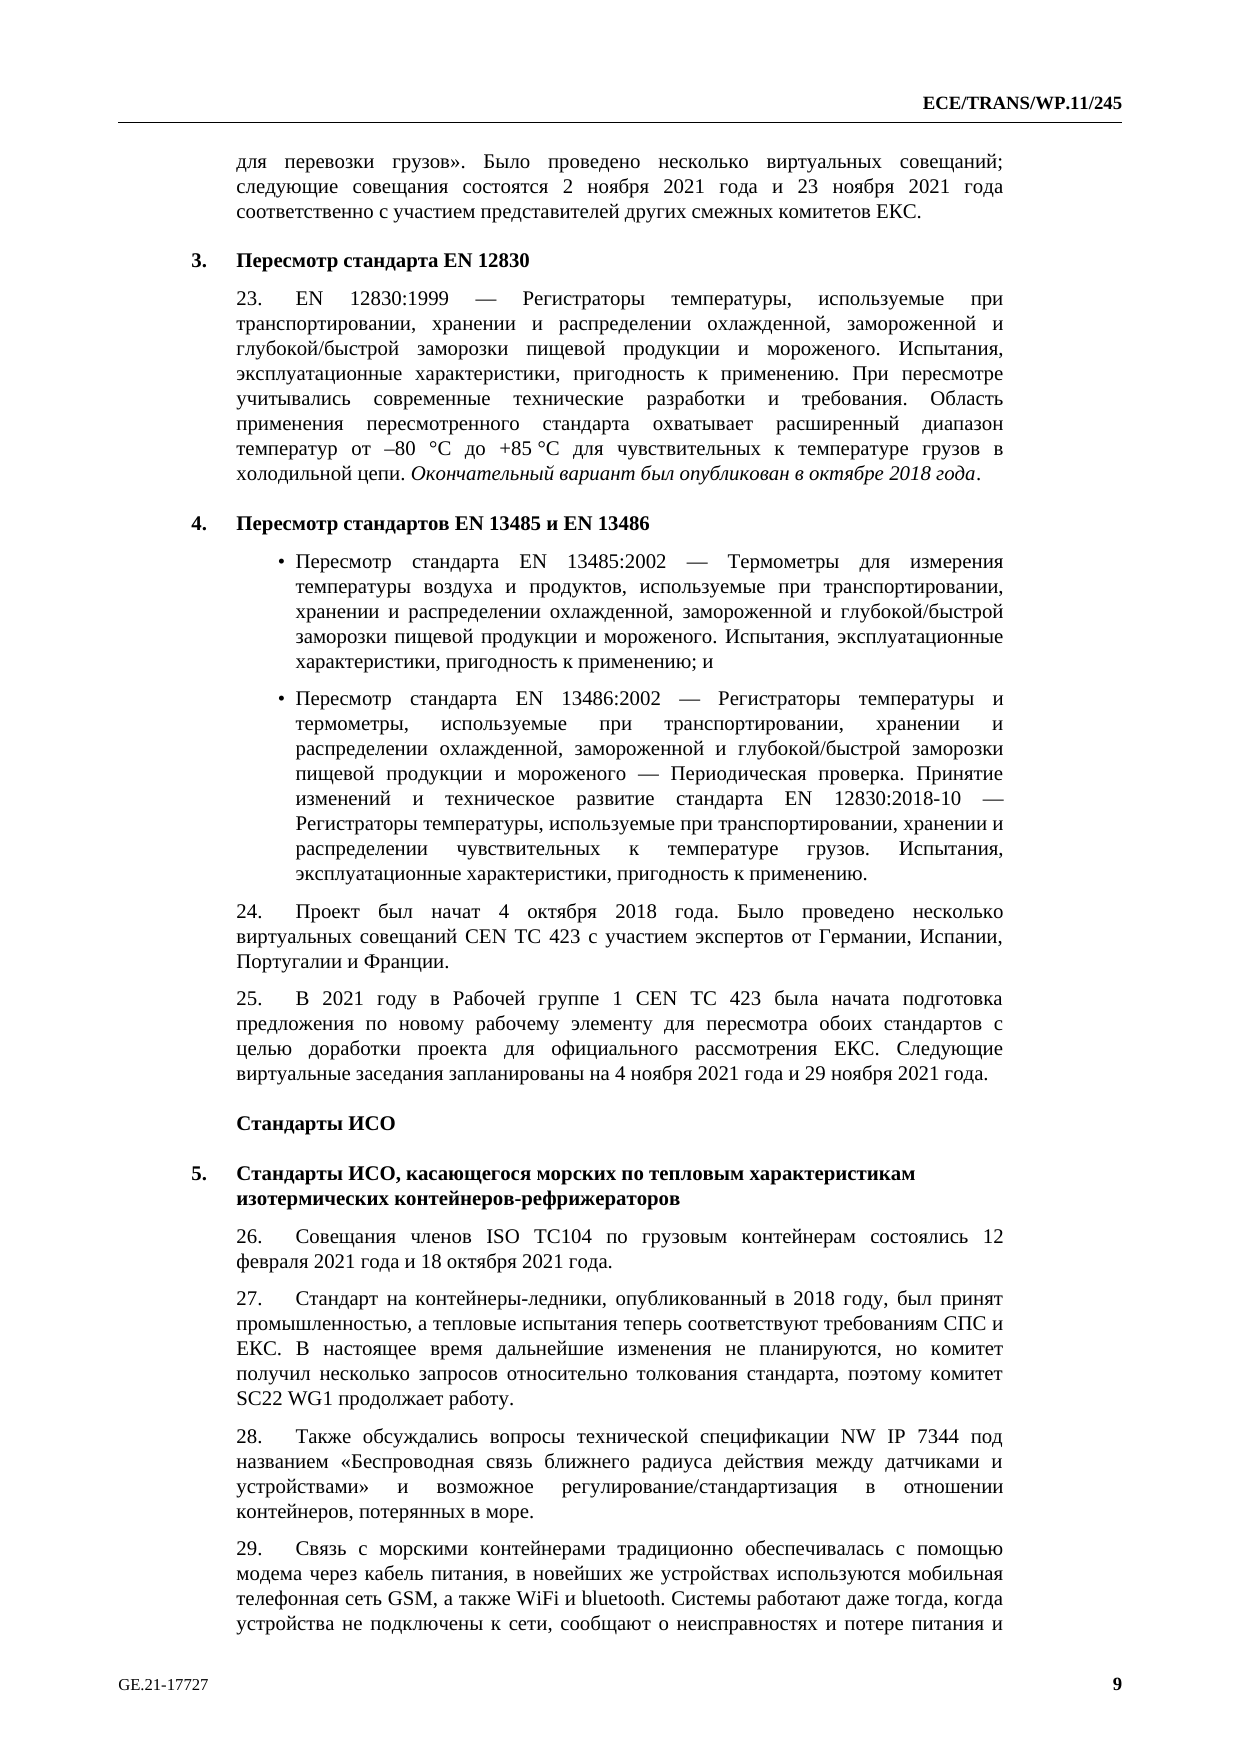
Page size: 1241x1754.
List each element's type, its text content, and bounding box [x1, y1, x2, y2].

text 3. Пересмотр стандарта EN 12830 [118, 248, 1004, 273]
text 26. Совещания членов ISO TC104 по грузовым контейнерам состоялись 12 февраля 2021 года и 18 октября 2021 года. [236, 1223, 1004, 1273]
text 28. Также обсуждались вопросы технической спецификации NW IP 7344 под названием «Беспроводная связь ближнего радиуса действия между датчиками и устройствами» и возможное регулирование/стандартизация в отношении контейнеров, потерянных в море. [236, 1423, 1004, 1523]
list Пересмотр стандарта EN 13485:2002 — Термометры для измерения температуры воздуха и продуктов, используемые при транспортировании, хранении и распределении охлажденной, замороженной и глубокой/быстрой заморозки пищевой продукции и мороженого. Испытания, эксплуатационные характеристики, пригодность к применению; и [278, 548, 1004, 673]
list Пересмотр стандарта EN 13486:2002 — Регистраторы температуры и термометры, используемые при транспортировании, хранении и распределении охлажденной, замороженной и глубокой/быстрой заморозки пищевой продукции и мороженого — Периодическая проверка. Принятие изменений и техническое развитие стандарта EN 12830:2018-10 — Регистраторы температуры, используемые при транспортировании, хранении и распределении чувствительных к температуре грузов. Испытания, эксплуатационные характеристики, пригодность к применению. [278, 685, 1004, 885]
text 23. EN 12830:1999 — Регистраторы температуры, используемые при транспортировании, хранении и распределении охлажденной, замороженной и глубокой/быстрой заморозки пищевой продукции и мороженого. Испытания, эксплуатационные характеристики, пригодность к применению. При пересмотре учитывались современные технические разработки и требования. Область применения пересмотренного стандарта охватывает расширенный диапазон температур от –80 °С до +85 °С для чувствительных к температуре грузов в холодильной цепи. Окончательный вариант был опубликован в октябре 2018 года. [236, 285, 1004, 485]
text 25. В 2021 году в Рабочей группе 1 CEN TC 423 была начата подготовка предложения по новому рабочему элементу для пересмотра обоих стандартов с целью доработки проекта для официального рассмотрения ЕКС. Следующие виртуальные заседания запланированы на 4 ноября 2021 года и 29 ноября 2021 года. [236, 985, 1004, 1085]
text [236, 1535, 1004, 1635]
text 5. Стандарты ИСО, касающегося морских по тепловым характеристикам изотермических контейнеров-рефрижераторов [118, 1160, 1004, 1210]
text 4. Пересмотр стандартов EN 13485 и EN 13486 [118, 510, 1004, 535]
text 24. Проект был начат 4 октября 2018 года. Было проведено несколько виртуальных совещаний CEN TC 423 с участием экспертов от Германии, Испании, Португалии и Франции. [236, 898, 1004, 973]
text 27. Стандарт на контейнеры-ледники, опубликованный в 2018 году, был принят промышленностью, а тепловые испытания теперь соответствуют требованиям СПС и ЕКС. В настоящее время дальнейшие изменения не планируются, но комитет получил несколько запросов относительно толкования стандарта, поэтому комитет SC22 WG1 продолжает работу. [236, 1285, 1004, 1410]
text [236, 148, 1004, 223]
text Стандарты ИСО [118, 1110, 1004, 1135]
